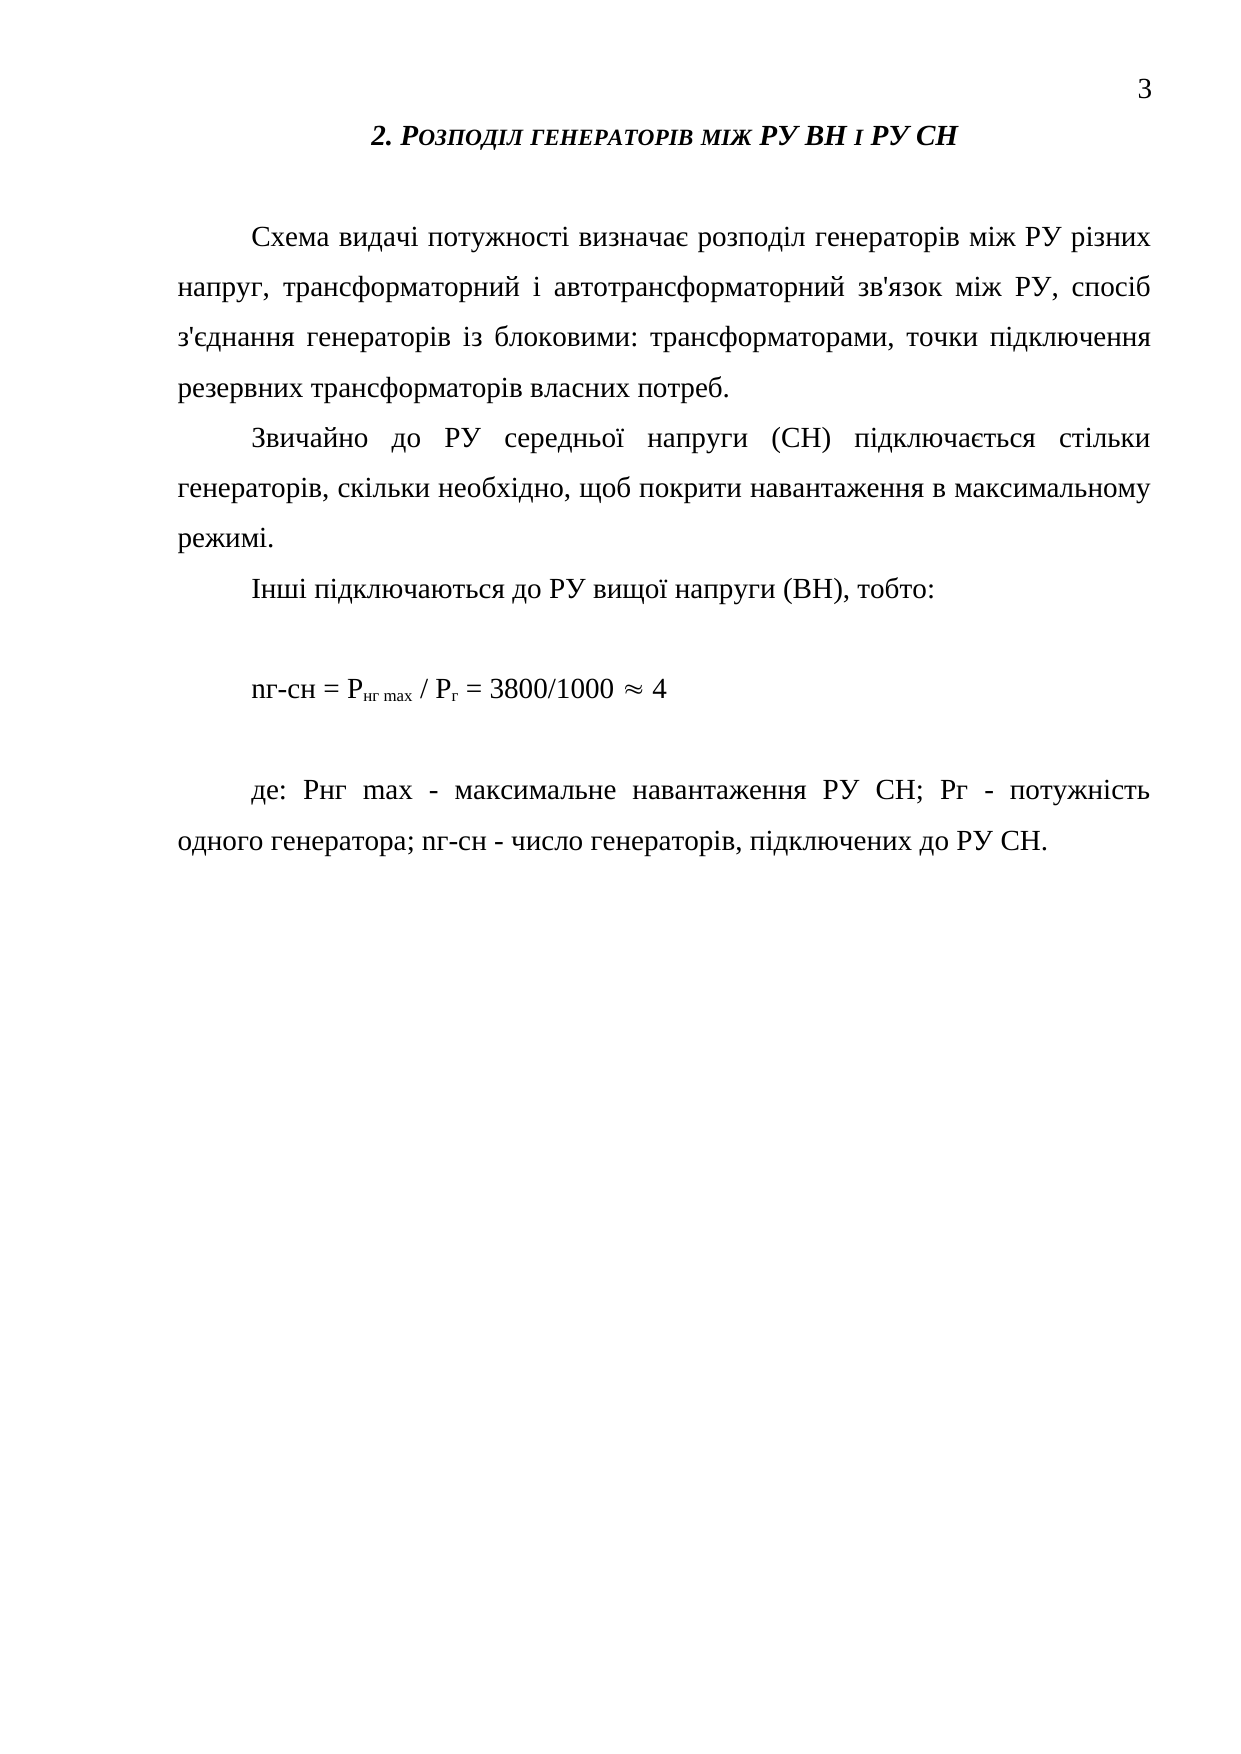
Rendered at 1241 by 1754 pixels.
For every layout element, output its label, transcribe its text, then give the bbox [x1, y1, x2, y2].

text Звичайно до РУ середньої напруги (СН) підключається стільки генераторів, скільки необхідно, щоб покрити навантаження в максимальному режимі. [177, 420, 1152, 554]
text Інші підключаються до РУ вищої напруги (ВН), тобто: [177, 571, 1152, 604]
text nг-сн = Рнг max / Рг = 3800/1000 4 [177, 672, 1152, 705]
text Схема видачі потужності визначає розподіл генераторів між РУ різних напруг, трансформаторний і автотрансформаторний зв'язок між РУ, спосіб з'єднання генераторів із блоковими: трансформаторами, точки підключення резервних трансформаторів власних потреб. [177, 219, 1152, 403]
subtitle 2. Розподіл генераторів між РУ ВН і РУ СН [177, 118, 1152, 152]
text де: Рнг max - максимальне навантаження РУ СН; Рг - потужність одного генератора; nг-сн - число генераторів, підключених до РУ СН. [177, 772, 1152, 856]
